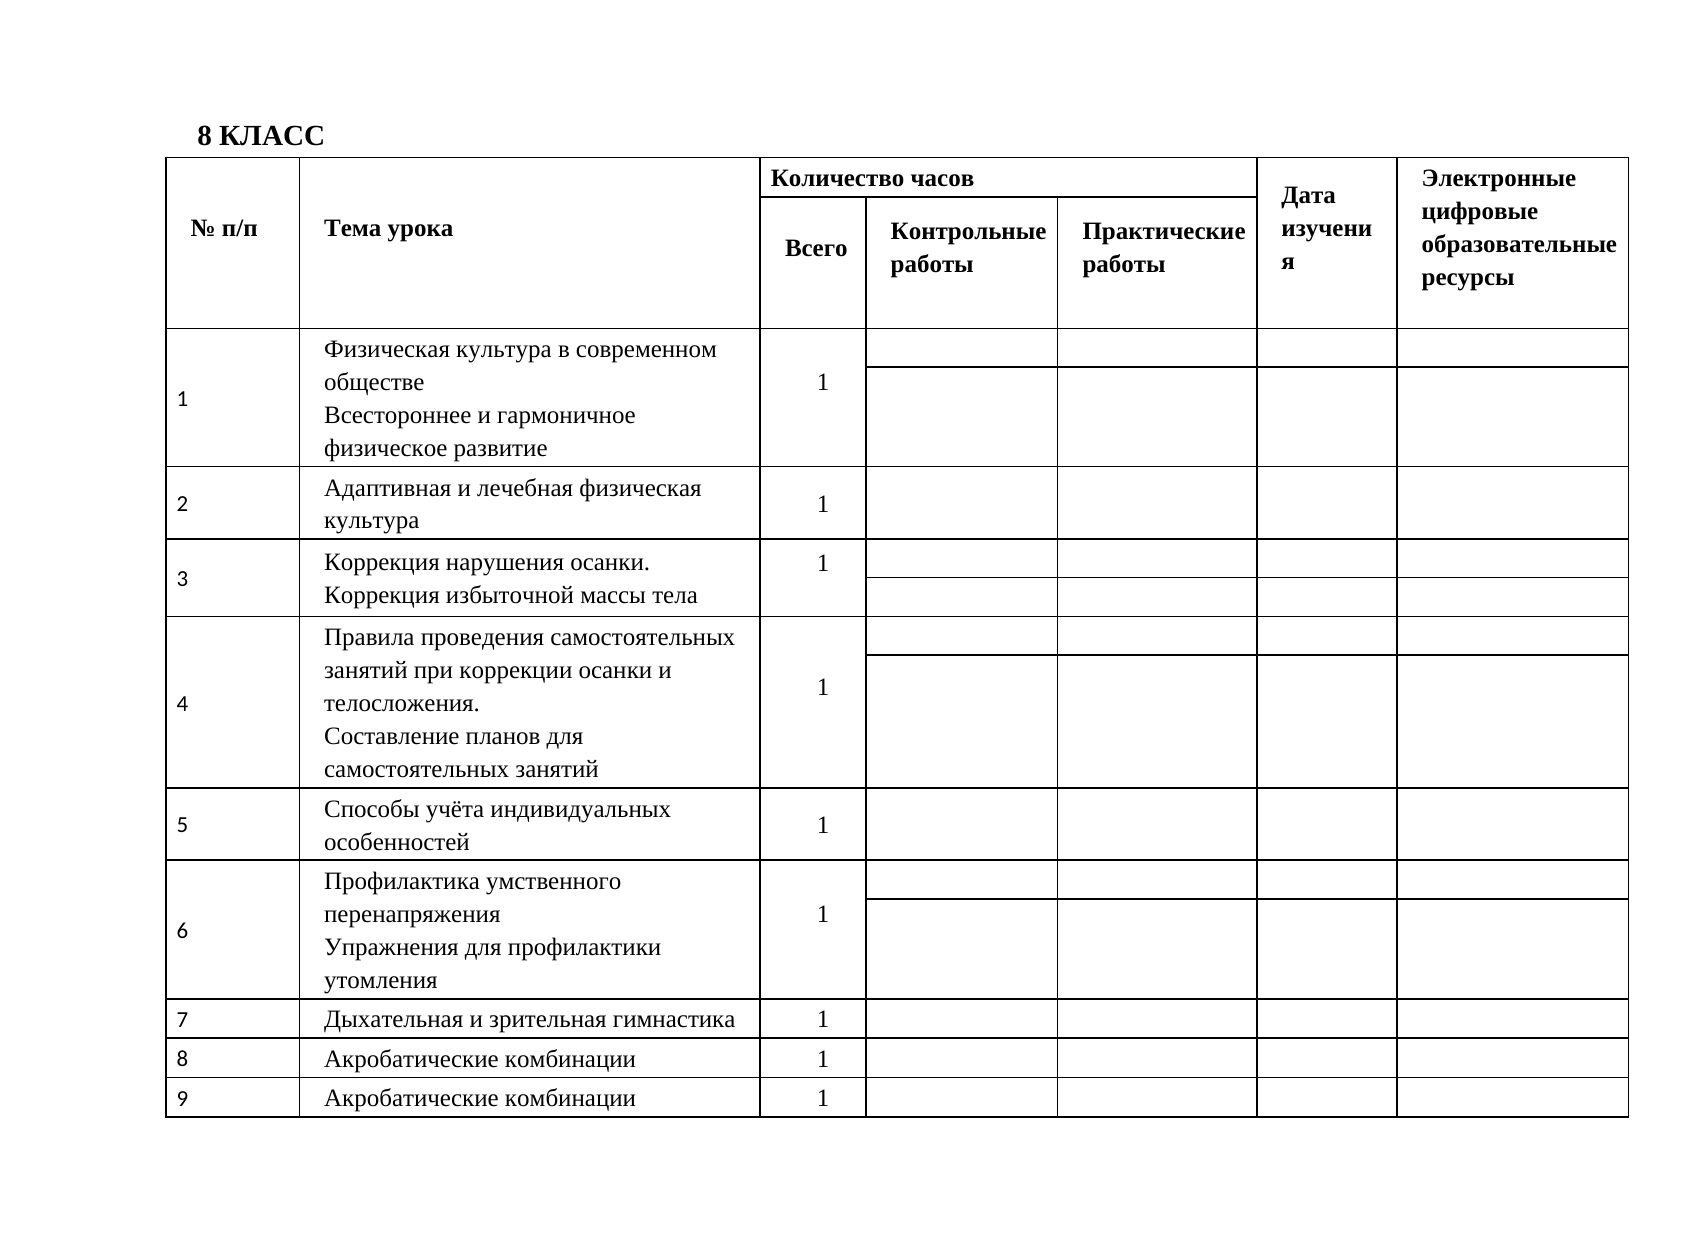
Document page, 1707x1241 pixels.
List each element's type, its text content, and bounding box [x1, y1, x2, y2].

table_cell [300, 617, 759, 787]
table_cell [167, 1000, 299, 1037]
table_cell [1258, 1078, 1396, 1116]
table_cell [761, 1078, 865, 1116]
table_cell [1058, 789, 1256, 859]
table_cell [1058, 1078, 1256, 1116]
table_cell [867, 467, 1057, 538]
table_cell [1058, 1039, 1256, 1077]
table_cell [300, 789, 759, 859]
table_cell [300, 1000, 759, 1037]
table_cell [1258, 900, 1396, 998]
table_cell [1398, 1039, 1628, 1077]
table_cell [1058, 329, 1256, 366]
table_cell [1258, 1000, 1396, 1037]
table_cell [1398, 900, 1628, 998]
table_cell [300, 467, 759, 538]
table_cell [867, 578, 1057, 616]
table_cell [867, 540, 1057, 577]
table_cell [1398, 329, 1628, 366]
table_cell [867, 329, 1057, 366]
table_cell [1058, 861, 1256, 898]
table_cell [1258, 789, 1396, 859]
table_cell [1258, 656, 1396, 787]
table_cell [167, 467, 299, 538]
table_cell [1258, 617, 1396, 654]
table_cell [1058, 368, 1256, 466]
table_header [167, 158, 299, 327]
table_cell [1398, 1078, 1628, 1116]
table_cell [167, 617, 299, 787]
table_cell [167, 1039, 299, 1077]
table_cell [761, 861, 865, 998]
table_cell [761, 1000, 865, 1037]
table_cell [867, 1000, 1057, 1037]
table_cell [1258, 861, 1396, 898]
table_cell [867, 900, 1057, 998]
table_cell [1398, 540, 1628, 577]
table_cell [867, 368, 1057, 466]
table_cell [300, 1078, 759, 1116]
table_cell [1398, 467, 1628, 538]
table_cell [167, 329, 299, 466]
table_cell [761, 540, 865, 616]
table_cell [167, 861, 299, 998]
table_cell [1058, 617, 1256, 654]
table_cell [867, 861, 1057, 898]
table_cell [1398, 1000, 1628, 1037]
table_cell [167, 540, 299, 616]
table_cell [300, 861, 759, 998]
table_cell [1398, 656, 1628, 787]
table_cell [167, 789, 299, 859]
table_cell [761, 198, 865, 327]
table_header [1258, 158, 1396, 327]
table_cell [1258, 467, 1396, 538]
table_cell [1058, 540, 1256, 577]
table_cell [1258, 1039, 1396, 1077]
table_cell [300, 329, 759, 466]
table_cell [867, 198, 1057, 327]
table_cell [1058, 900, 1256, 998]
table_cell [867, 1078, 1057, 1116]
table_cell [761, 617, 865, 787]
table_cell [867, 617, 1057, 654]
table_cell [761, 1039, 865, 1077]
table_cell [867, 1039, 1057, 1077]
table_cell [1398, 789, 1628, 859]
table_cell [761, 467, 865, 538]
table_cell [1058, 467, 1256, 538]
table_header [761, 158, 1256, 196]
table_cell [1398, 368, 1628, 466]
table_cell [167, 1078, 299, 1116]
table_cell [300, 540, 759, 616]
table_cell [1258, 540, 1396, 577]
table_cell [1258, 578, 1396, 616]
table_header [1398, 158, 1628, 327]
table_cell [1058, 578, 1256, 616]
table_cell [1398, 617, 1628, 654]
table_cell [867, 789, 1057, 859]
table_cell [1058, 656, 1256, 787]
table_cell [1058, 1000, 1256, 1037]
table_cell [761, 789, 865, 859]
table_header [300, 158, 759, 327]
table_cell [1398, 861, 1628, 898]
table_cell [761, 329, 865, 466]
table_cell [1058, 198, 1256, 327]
text 8 КЛАСС [190, 118, 1618, 152]
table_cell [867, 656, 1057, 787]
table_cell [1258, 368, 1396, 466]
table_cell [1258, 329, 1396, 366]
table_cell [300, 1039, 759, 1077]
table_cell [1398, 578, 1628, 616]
